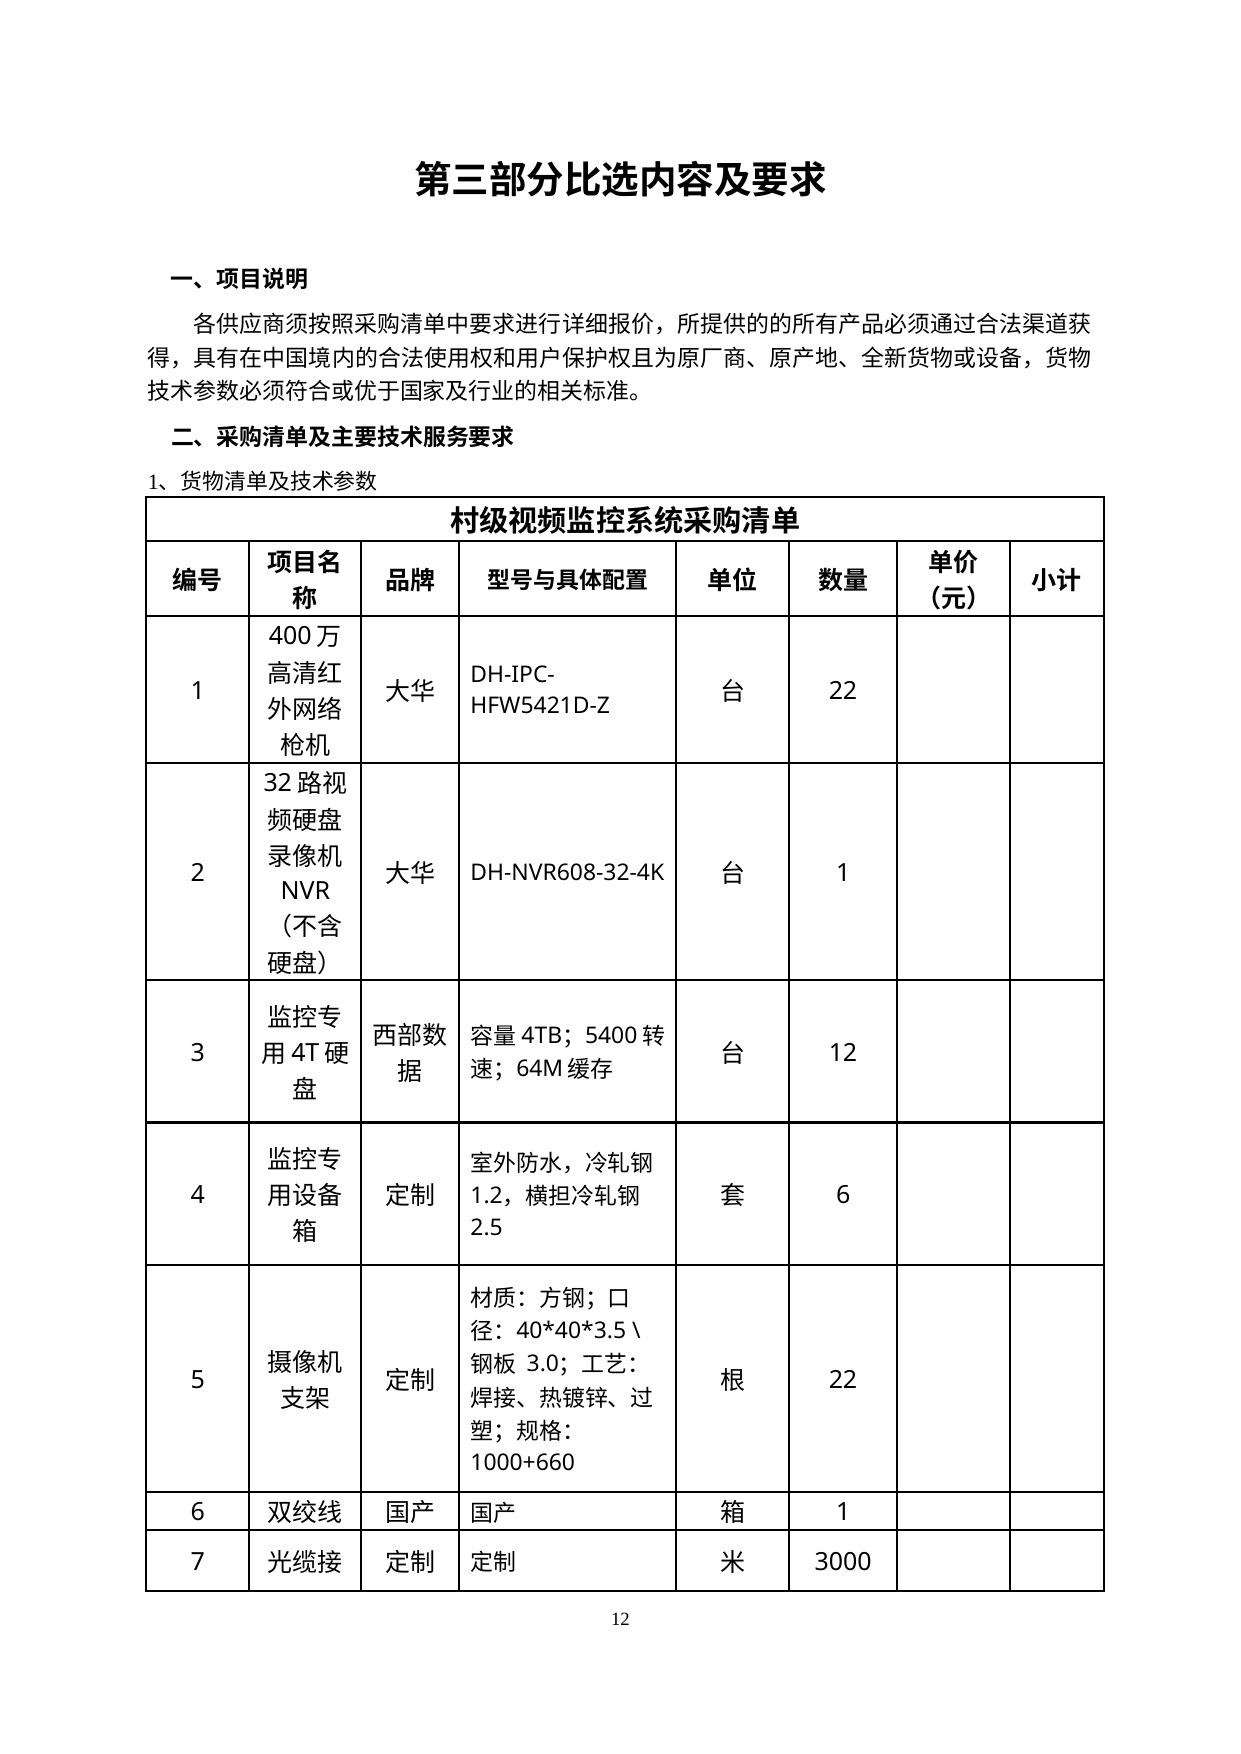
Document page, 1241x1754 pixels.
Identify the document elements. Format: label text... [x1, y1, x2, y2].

table_cell 箱 [677, 1493, 788, 1529]
table_cell 单价（元） [898, 542, 1009, 615]
table_cell 西部数据 [362, 981, 458, 1121]
table_cell 容量 4TB；5400转速；64M缓存 [460, 981, 675, 1121]
table_cell [1011, 981, 1103, 1121]
table_cell 定制 [362, 1531, 458, 1590]
table_cell 双绞线 [250, 1493, 360, 1529]
table_cell [1011, 617, 1103, 762]
table_cell DH-IPC-HFW5421D-Z [460, 617, 675, 762]
table_cell [898, 1493, 1009, 1529]
table_cell 大华 [362, 764, 458, 979]
table_cell 4 [147, 1124, 248, 1264]
table_cell [898, 1124, 1009, 1264]
table_cell 22 [790, 617, 896, 762]
table_cell 国产 [460, 1493, 675, 1529]
table_cell 400万高清红外网络枪机 [250, 617, 360, 762]
table_cell [1011, 1531, 1103, 1590]
text 一、项目说明 [170, 261, 1092, 294]
table_cell [898, 1531, 1009, 1590]
table_cell [898, 764, 1009, 979]
table_cell 6 [790, 1124, 896, 1264]
table_cell 台 [677, 764, 788, 979]
table_cell 大华 [362, 617, 458, 762]
table_cell 编号 [147, 542, 248, 615]
table_cell 1 [790, 764, 896, 979]
table_cell [1011, 1493, 1103, 1529]
table_cell 套 [677, 1124, 788, 1264]
table_cell 定制 [362, 1266, 458, 1491]
table_cell 室外防水，冷轧钢1.2，横担冷轧钢2.5 [460, 1124, 675, 1264]
table_cell 1 [147, 617, 248, 762]
table_cell 3 [147, 981, 248, 1121]
text 1、货物清单及技术参数 [148, 464, 1092, 496]
table_cell 台 [677, 617, 788, 762]
table_cell 项目名称 [250, 542, 360, 615]
table_cell 6 [147, 1493, 248, 1529]
table_cell 监控专用4T硬盘 [250, 981, 360, 1121]
table_cell 国产 [362, 1493, 458, 1529]
table_cell 定制 [362, 1124, 458, 1264]
table_cell 3000 [790, 1531, 896, 1590]
text 第三部分比选内容及要求 [148, 150, 1092, 204]
table_cell 32路视频硬盘录像机NVR（不含硬盘） [250, 764, 360, 979]
table_cell 小计 [1011, 542, 1103, 615]
table_cell [1011, 1266, 1103, 1491]
table_cell 12 [790, 981, 896, 1121]
table_cell 光缆接入施工 [250, 1531, 360, 1590]
table_cell 品牌 [362, 542, 458, 615]
table_cell 材质：方钢；口径：40*40*3.5 \ 钢板 3.0；工艺：焊接、热镀锌、过塑；规格：1000+660 [460, 1266, 675, 1491]
text 各供应商须按照采购清单中要求进行详细报价，所提供的的所有产品必须通过合法渠道获得，具有在中国境内的合法使用权和用户保护权且为原厂商、原产地、全新货物或设备，货物技术参数必须符合或优于国家及行业的相关标准。 [148, 306, 1092, 406]
table_cell 根 [677, 1266, 788, 1491]
text 二、采购清单及主要技术服务要求 [148, 418, 1092, 452]
table_cell [898, 981, 1009, 1121]
table_cell 摄像机支架 [250, 1266, 360, 1491]
table_cell 单位 [677, 542, 788, 615]
table_cell 数量 [790, 542, 896, 615]
table_cell 1 [790, 1493, 896, 1529]
table_cell [898, 617, 1009, 762]
table_cell [1011, 764, 1103, 979]
table_cell 5 [147, 1266, 248, 1491]
table_cell 7 [147, 1531, 248, 1590]
table_cell [898, 1266, 1009, 1491]
table_header 村级视频监控系统采购清单 [147, 498, 1103, 540]
table_cell 米 [677, 1531, 788, 1590]
table_cell 定制 [460, 1531, 675, 1590]
table_cell DH-NVR608-32-4K [460, 764, 675, 979]
table_cell 2 [147, 764, 248, 979]
table_cell 22 [790, 1266, 896, 1491]
table_cell [1011, 1124, 1103, 1264]
table_cell 型号与具体配置 [460, 542, 675, 615]
table_cell 台 [677, 981, 788, 1121]
table_cell 监控专用设备箱 [250, 1124, 360, 1264]
